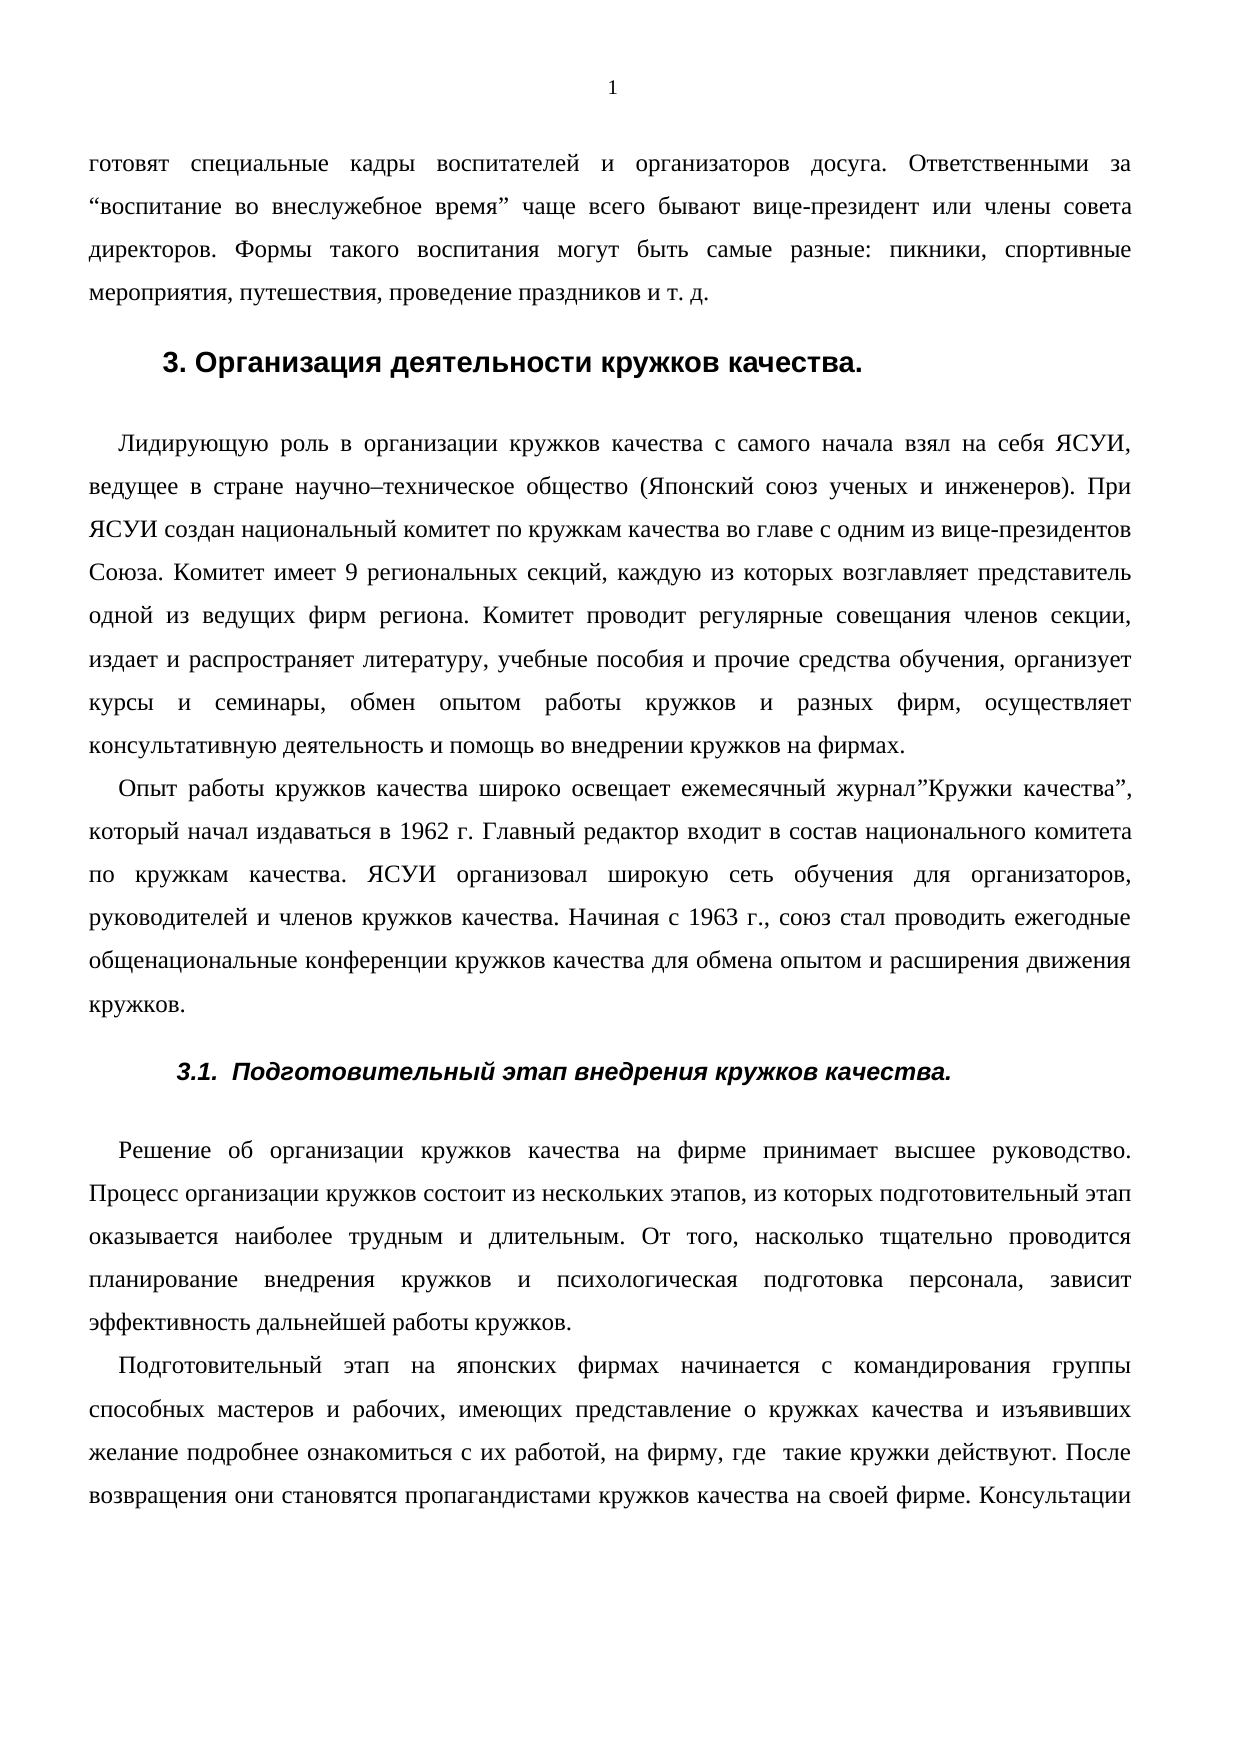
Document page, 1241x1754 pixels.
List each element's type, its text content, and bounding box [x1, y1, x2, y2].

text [89, 148, 1132, 306]
subtitle 3. Организация деятельности кружков качества. [162, 345, 1063, 379]
text Опыт работы кружков качества широко освещает ежемесячный журнал”Кружки качества”, который начал издаваться в 1962 г. Главный редактор входит в состав национального комитета по кружкам качества. ЯСУИ организовал широкую сеть обучения для организаторов, руководителей и членов кружков качества. Начиная с 1963 г., союз стал проводить ежегодные общенациональные конференции кружков качества для обмена опытом и расширения движения кружков. [89, 773, 1132, 1017]
text Лидирующую роль в организации кружков качества с самого начала взял на себя ЯСУИ, ведущее в стране научно–техническое общество (Японский союз ученых и инженеров). При ЯСУИ создан национальный комитет по кружкам качества во главе с одним из вице-президентов Союза. Комитет имеет 9 региональных секций, каждую из которых возглавляет представитель одной из ведущих фирм региона. Комитет проводит регулярные совещания членов секции, издает и распространяет литературу, учебные пособия и прочие средства обучения, организует курсы и семинары, обмен опытом работы кружков и разных фирм, осуществляет консультативную деятельность и помощь во внедрении кружков на фирмах. [89, 428, 1132, 759]
subtitle 3.1. Подготовительный этап внедрения кружков качества. [162, 1057, 1063, 1086]
text Решение об организации кружков качества на фирме принимает высшее руководство. Процесс организации кружков состоит из нескольких этапов, из которых подготовительный этап оказывается наиболее трудным и длительным. От того, насколько тщательно проводится планирование внедрения кружков и психологическая подготовка персонала, зависит эффективность дальнейшей работы кружков. [89, 1135, 1132, 1336]
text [89, 1351, 1132, 1509]
